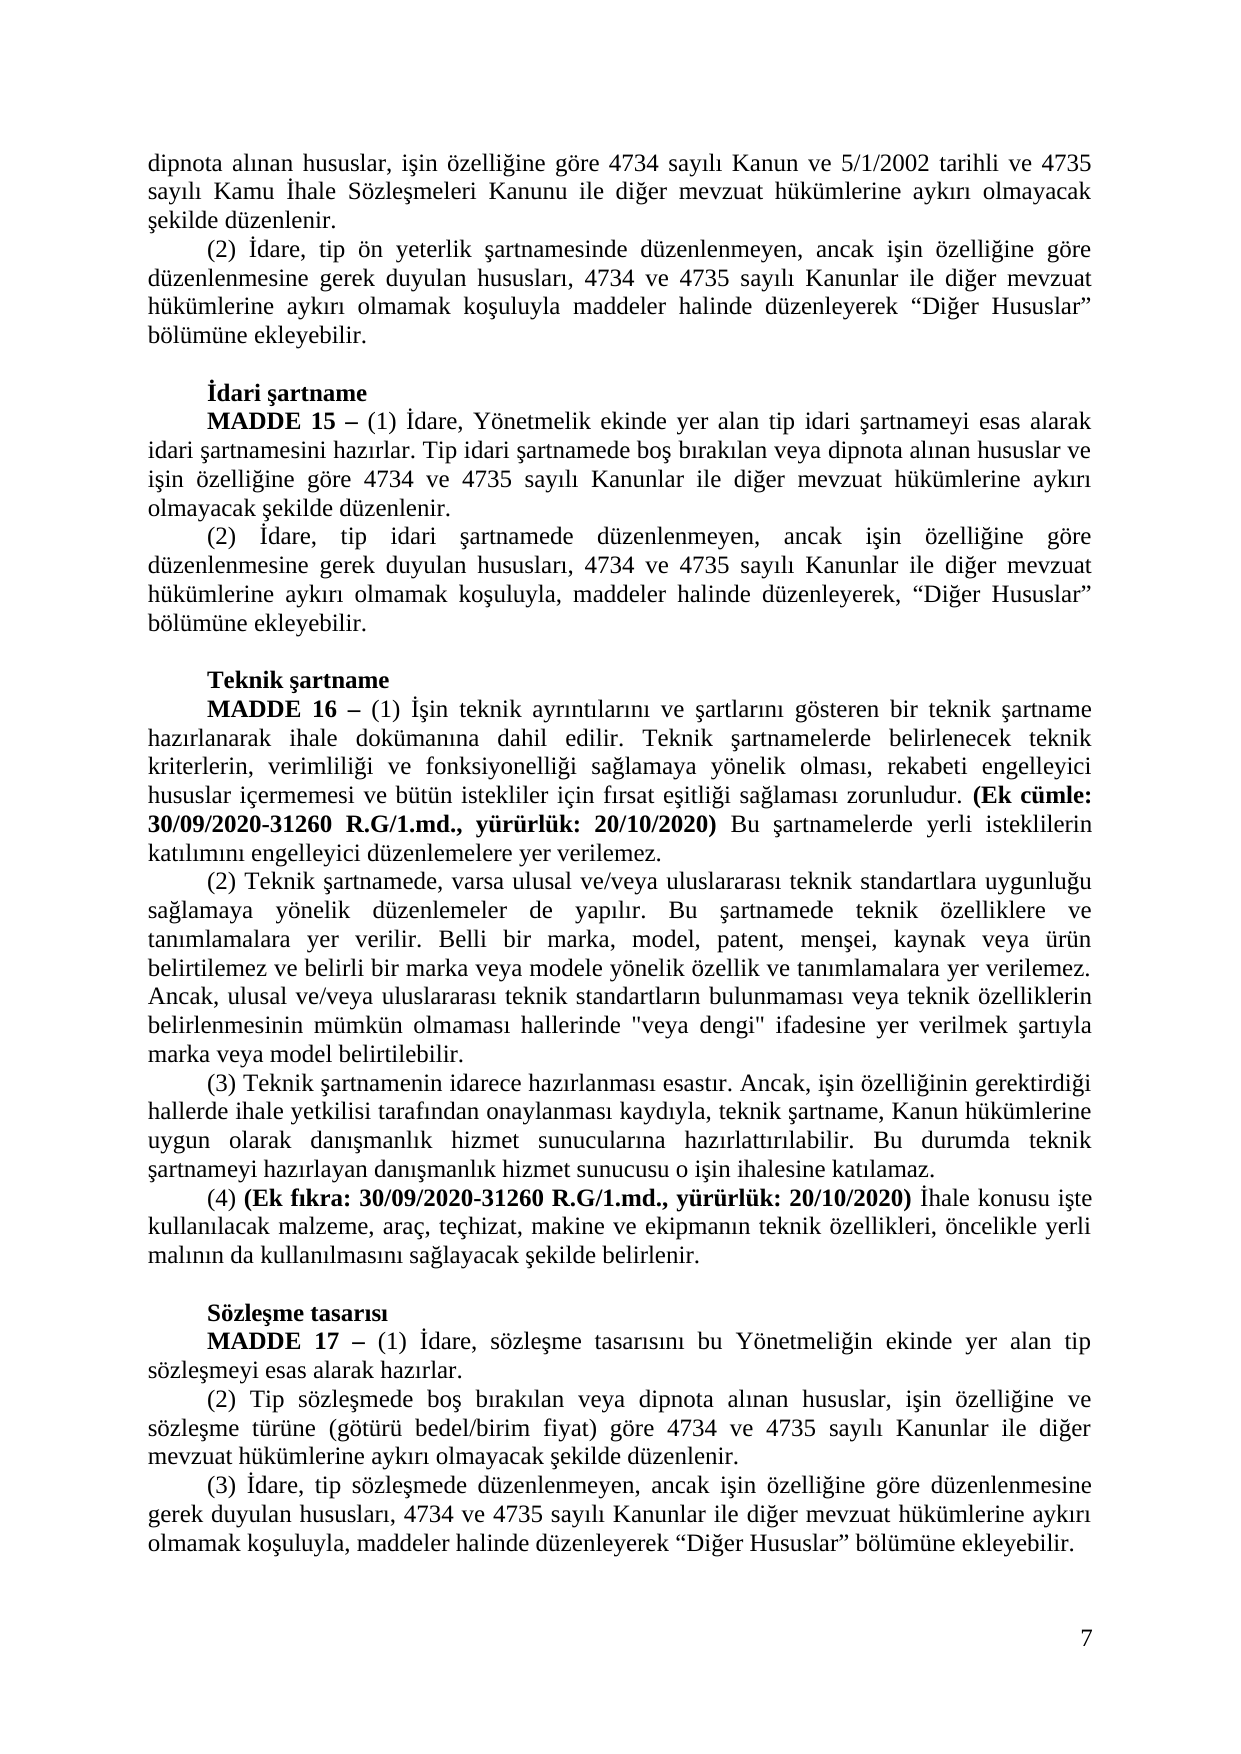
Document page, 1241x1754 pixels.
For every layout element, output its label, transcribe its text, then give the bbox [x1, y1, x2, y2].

subtitle Teknik şartname [148, 665, 1092, 694]
text MADDE 17 – (1) İdare, sözleşme tasarısını bu Yönetmeliğin ekinde yer alan tip sözleşmeyi esas alarak hazırlar. [148, 1326, 1092, 1384]
text (3) Teknik şartnamenin idarece hazırlanması esastır. Ancak, işin özelliğinin gerektirdiği hallerde ihale yetkilisi tarafından onaylanması kaydıyla, teknik şartname, Kanun hükümlerine uygun olarak danışmanlık hizmet sunucularına hazırlattırılabilir. Bu durumda teknik şartnameyi hazırlayan danışmanlık hizmet sunucusu o işin ihalesine katılamaz. [148, 1068, 1092, 1183]
text (2) Tip sözleşmede boş bırakılan veya dipnota alınan hususlar, işin özelliğine ve sözleşme türüne (götürü bedel/birim fiyat) göre 4734 ve 4735 sayılı Kanunlar ile diğer mevzuat hükümlerine aykırı olmayacak şekilde düzenlenir. [148, 1384, 1092, 1470]
subtitle İdari şartname [148, 378, 1092, 406]
text (3) İdare, tip sözleşmede düzenlenmeyen, ancak işin özelliğine göre düzenlenmesine gerek duyulan hususları, 4734 ve 4735 sayılı Kanunlar ile diğer mevzuat hükümlerine aykırı olmamak koşuluyla, maddeler halinde düzenleyerek “Diğer Hususlar” bölümüne ekleyebilir. [148, 1470, 1092, 1556]
text (2) İdare, tip idari şartnamede düzenlenmeyen, ancak işin özelliğine göre düzenlenmesine gerek duyulan hususları, 4734 ve 4735 sayılı Kanunlar ile diğer mevzuat hükümlerine aykırı olmamak koşuluyla, maddeler halinde düzenleyerek, “Diğer Hususlar” bölümüne ekleyebilir. [148, 521, 1092, 636]
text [148, 148, 1092, 234]
text (2) İdare, tip ön yeterlik şartnamesinde düzenlenmeyen, ancak işin özelliğine göre düzenlenmesine gerek duyulan hususları, 4734 ve 4735 sayılı Kanunlar ile diğer mevzuat hükümlerine aykırı olmamak koşuluyla maddeler halinde düzenleyerek “Diğer Hususlar” bölümüne ekleyebilir. [148, 234, 1092, 349]
text (4) (Ek fıkra: 30/09/2020-31260 R.G/1.md., yürürlük: 20/10/2020) İhale konusu işte kullanılacak malzeme, araç, teçhizat, makine ve ekipmanın teknik özellikleri, öncelikle yerli malının da kullanılmasını sağlayacak şekilde belirlenir. [148, 1183, 1092, 1269]
text MADDE 15 – (1) İdare, Yönetmelik ekinde yer alan tip idari şartnameyi esas alarak idari şartnamesini hazırlar. Tip idari şartnamede boş bırakılan veya dipnota alınan hususlar ve işin özelliğine göre 4734 ve 4735 sayılı Kanunlar ile diğer mevzuat hükümlerine aykırı olmayacak şekilde düzenlenir. [148, 406, 1092, 521]
text (2) Teknik şartnamede, varsa ulusal ve/veya uluslararası teknik standartlara uygunluğu sağlamaya yönelik düzenlemeler de yapılır. Bu şartnamede teknik özelliklere ve tanımlamalara yer verilir. Belli bir marka, model, patent, menşei, kaynak veya ürün belirtilemez ve belirli bir marka veya modele yönelik özellik ve tanımlamalara yer verilemez. Ancak, ulusal ve/veya uluslararası teknik standartların bulunmaması veya teknik özelliklerin belirlenmesinin mümkün olmaması hallerinde "veya dengi" ifadesine yer verilmek şartıyla marka veya model belirtilebilir. [148, 866, 1092, 1068]
text MADDE 16 – (1) İşin teknik ayrıntılarını ve şartlarını gösteren bir teknik şartname hazırlanarak ihale dokümanına dahil edilir. Teknik şartnamelerde belirlenecek teknik kriterlerin, verimliliği ve fonksiyonelliği sağlamaya yönelik olması, rekabeti engelleyici hususlar içermemesi ve bütün istekliler için fırsat eşitliği sağlaması zorunludur. (Ek cümle: 30/09/2020-31260 R.G/1.md., yürürlük: 20/10/2020) Bu şartnamelerde yerli isteklilerin katılımını engelleyici düzenlemelere yer verilemez. [148, 694, 1092, 866]
subtitle Sözleşme tasarısı [148, 1298, 1092, 1326]
